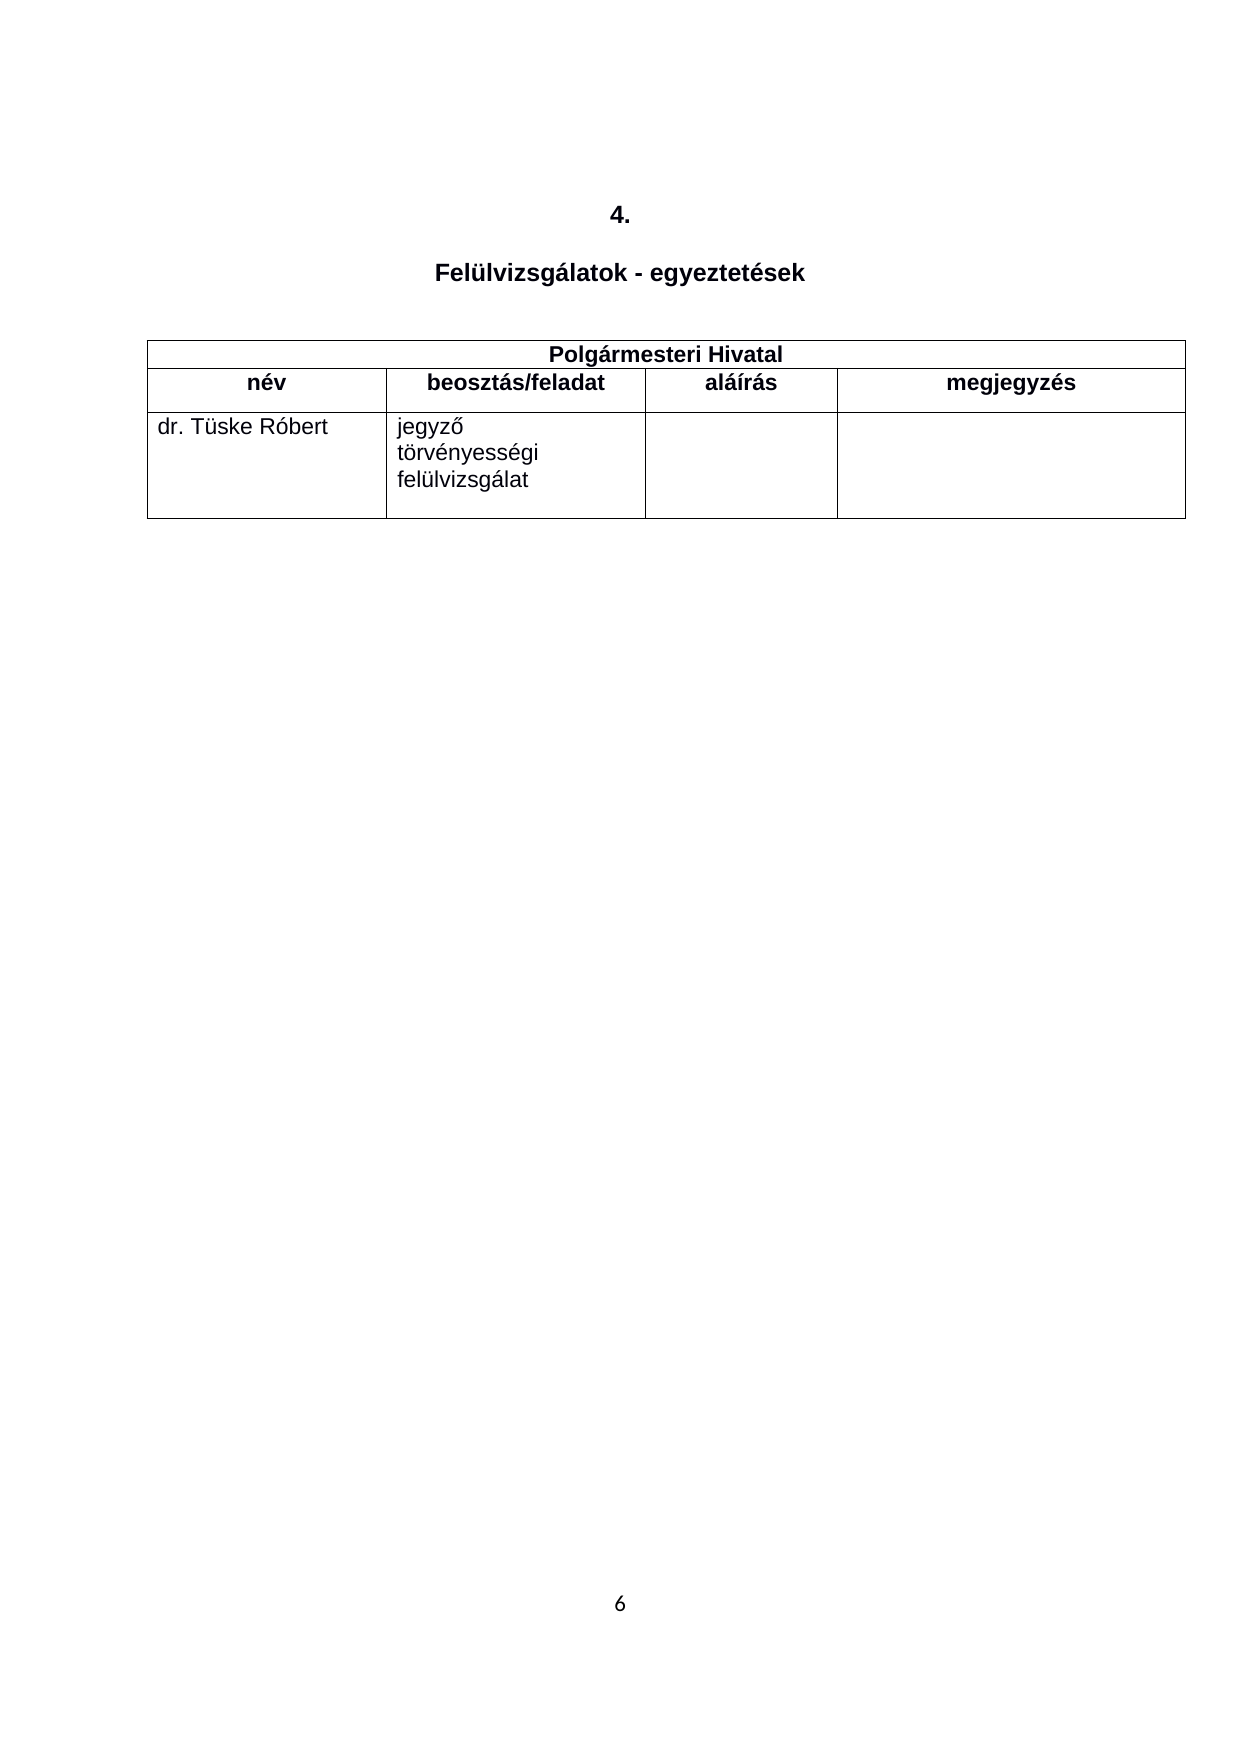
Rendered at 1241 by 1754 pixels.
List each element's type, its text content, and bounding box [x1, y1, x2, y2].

table_cell jegyző törvényességi felülvizsgálat [387, 413, 645, 518]
table_cell aláírás [646, 369, 837, 412]
text Felülvizsgálatok - egyeztetések [148, 258, 1093, 287]
table_header Polgármesteri Hivatal [148, 341, 1185, 368]
table_cell név [148, 369, 386, 412]
table_cell dr. Tüske Róbert [148, 413, 386, 518]
text 4. [148, 200, 1093, 229]
table_cell beosztás/feladat [387, 369, 645, 412]
table_cell megjegyzés [838, 369, 1185, 412]
table_cell [646, 413, 837, 518]
table_cell [838, 413, 1185, 518]
